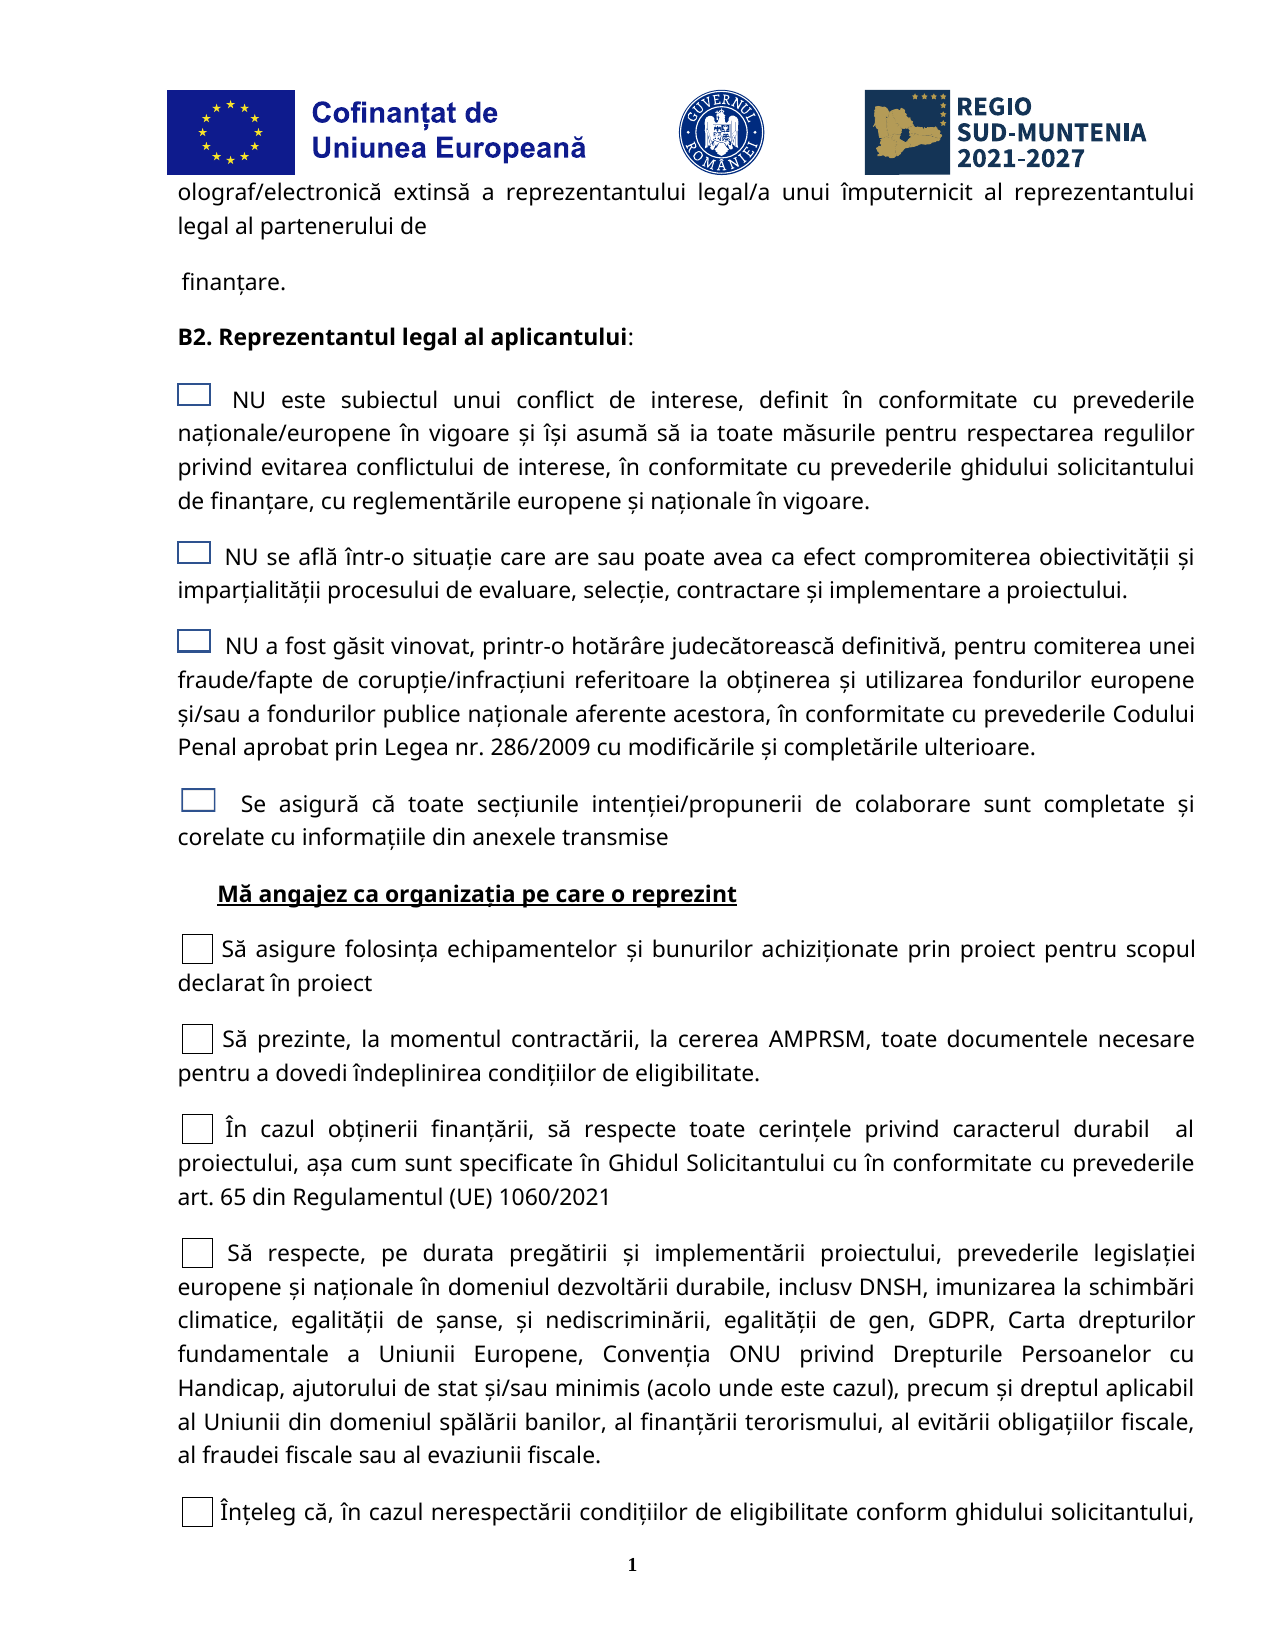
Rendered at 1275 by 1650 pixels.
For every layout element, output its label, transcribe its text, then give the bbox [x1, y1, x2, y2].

text NU este subiectul unui conflict de interese, definit în conformitate cu prevederile naţionale/europene în vigoare și își asumă să ia toate măsurile pentru respectarea regulilor privind evitarea conflictului de interese, în conformitate cu prevederile ghidului solicitantului de finanțare, cu reglementările europene și naționale în vigoare. [177, 384, 1196, 516]
text NU se află într-o situaţie care are sau poate avea ca efect compromiterea obiectivității și imparțialității procesului de evaluare, selecție, contractare și implementare a proiectului. [177, 541, 1196, 606]
subtitle B2. Reprezentantul legal al aplicantului: [177, 320, 1269, 352]
text Să asigure folosința echipamentelor şi bunurilor achiziţionate prin proiect pentru scopul declarat în proiect [177, 933, 1196, 998]
text Mă angajez ca organizația pe care o reprezint [177, 877, 1197, 909]
text finanțare. [177, 266, 1196, 297]
text Se asigură că toate secțiunile intenției/propunerii de colaborare sunt completate și corelate cu informațiile din anexele transmise [177, 787, 1196, 852]
text Să respecte, pe durata pregătirii şi implementării proiectului, prevederile legislaţiei europene şi naţionale în domeniul dezvoltării durabile, inclusv DNSH, imunizarea la schimbări climatice, egalităţii de şanse, şi nediscriminării, egalităţii de gen, GDPR, Carta drepturilor fundamentale a Uniunii Europene, Convenția ONU privind Drepturile Persoanelor cu Handicap, ajutorului de stat și/sau minimis (acolo unde este cazul), precum și dreptul aplicabil al Uniunii din domeniul spălării banilor, al finanțării terorismului, al evitării obligațiilor fiscale, al fraudei fiscale sau al evaziunii fiscale. [177, 1237, 1196, 1471]
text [177, 176, 1196, 241]
picture [181, 788, 216, 812]
text Să prezinte, la momentul contractării, la cererea AMPRSM, toate documentele necesare pentru a dovedi îndeplinirea condițiilor de eligibilitate. [177, 1023, 1196, 1088]
text NU a fost găsit vinovat, printr-o hotărâre judecătorească definitivă, pentru comiterea unei fraude/fapte de corupție/infracțiuni referitoare la obținerea și utilizarea fondurilor europene și/sau a fondurilor publice naționale aferente acestora, în conformitate cu prevederile Codului Penal aprobat prin Legea nr. 286/2009 cu modificările și completările ulterioare. [177, 630, 1196, 762]
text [177, 1496, 1196, 1527]
text În cazul obținerii finanțării, să respecte toate cerințele privind caracterul durabil al proiectului, așa cum sunt specificate în Ghidul Solicitantului cu în conformitate cu prevederile art. 65 din Regulamentul (UE) 1060/2021 [177, 1113, 1196, 1212]
